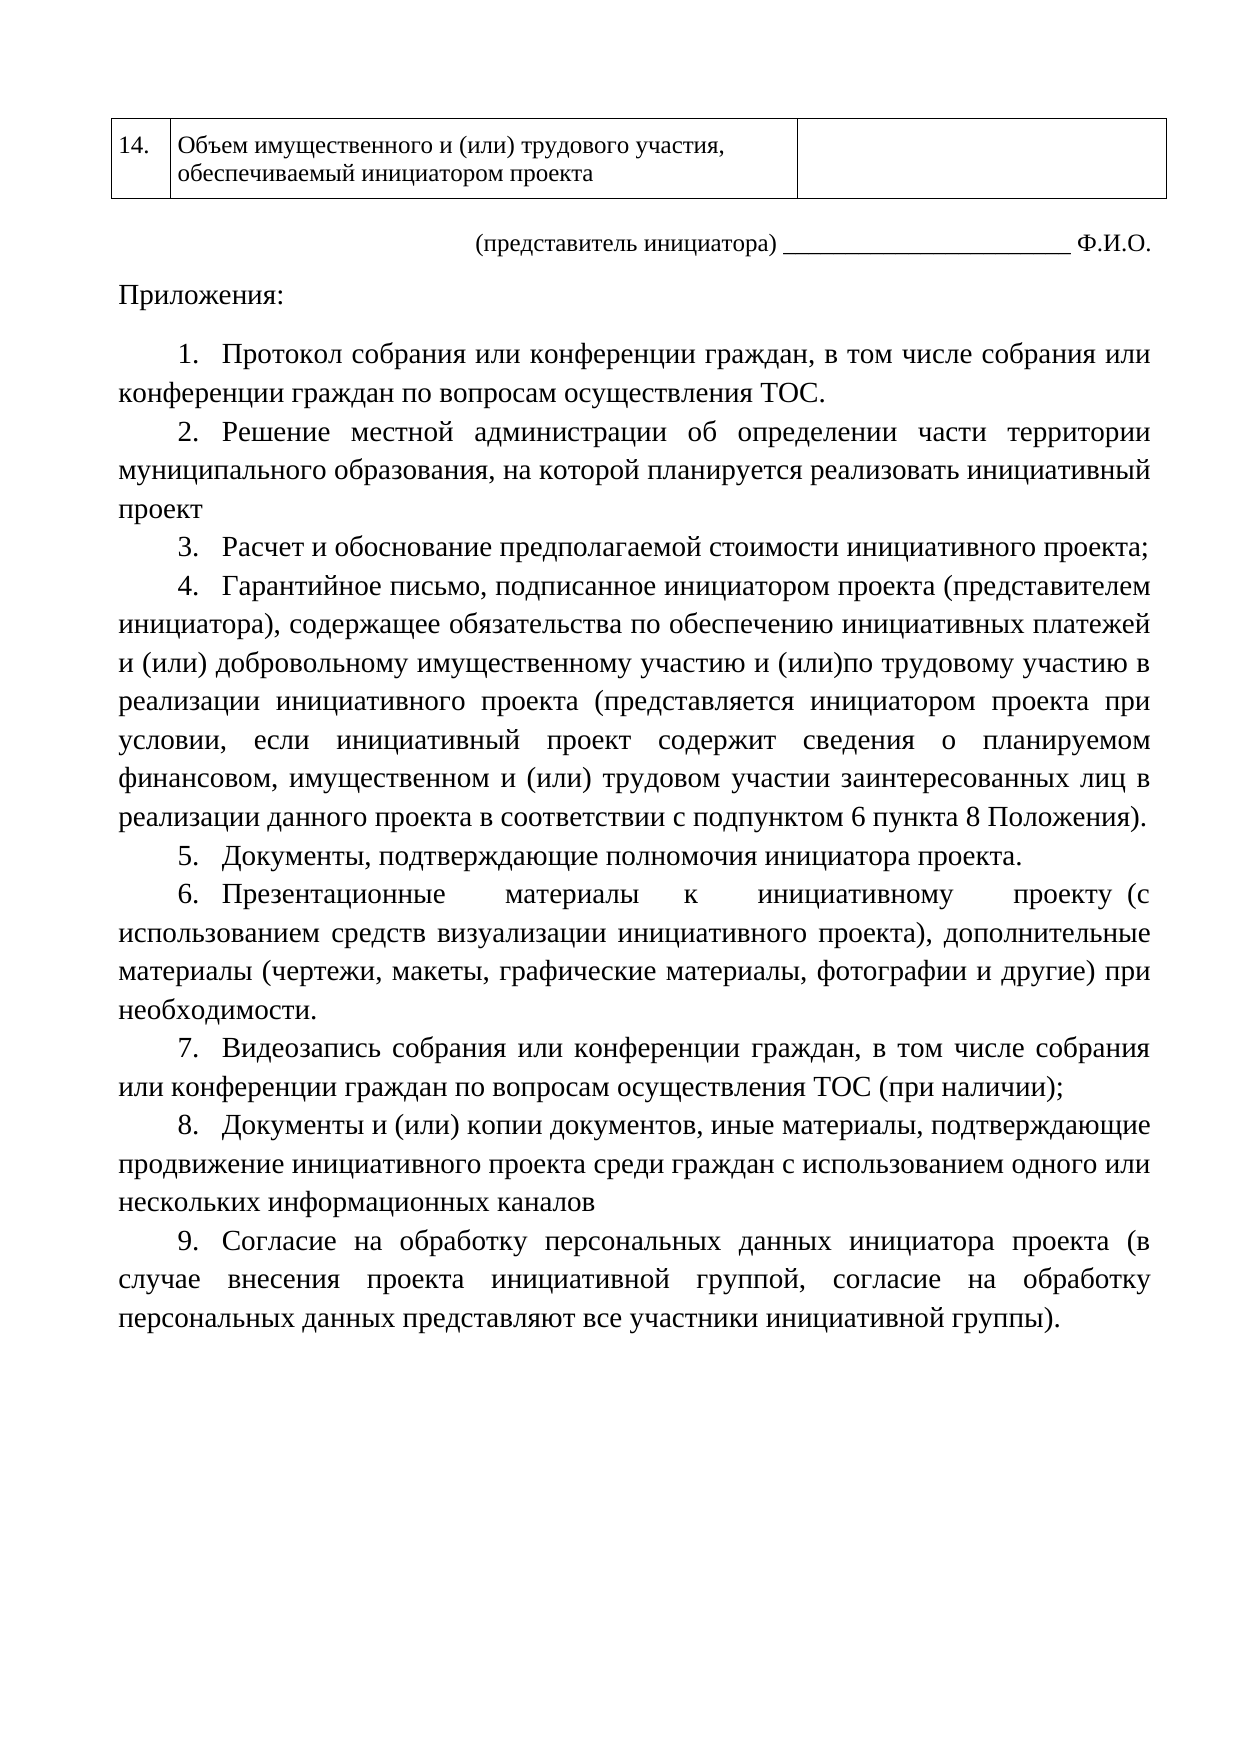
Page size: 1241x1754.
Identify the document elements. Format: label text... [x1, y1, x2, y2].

list Согласие на обработку персональных данных инициатора проекта (в случае внесения проекта инициативной группой, согласие на обработку персональных данных представляют все участники инициативной группы). [118, 1223, 1152, 1334]
text Приложения: [118, 277, 1152, 311]
list Гарантийное письмо, подписанное инициатором проекта (представителем инициатора), содержащее обязательства по обеспечению инициативных платежей и (или) добровольному имущественному участию и (или)по трудовому участию в реализации инициативного проекта (представляется инициатором проекта при условии, если инициативный проект содержит сведения о планируемом финансовом, имущественном и (или) трудовом участии заинтересованных лиц в реализации данного проекта в соответствии с подпунктом 6 пункта 8 Положения). [118, 568, 1152, 833]
table_cell [798, 119, 1166, 198]
list Презентационные материалы к инициативному проекту (с использованием средств визуализации инициативного проекта), дополнительные материалы (чертежи, макеты, графические материалы, фотографии и другие) при необходимости. [118, 876, 1152, 1025]
table_cell 14. [112, 119, 170, 198]
list Документы, подтверждающие полномочия инициатора проекта. [118, 838, 1152, 871]
table_cell Объем имущественного и (или) трудового участия, обеспечиваемый инициатором проекта [171, 119, 797, 198]
list Протокол собрания или конференции граждан, в том числе собрания или конференции граждан по вопросам осуществления ТОС. [118, 337, 1152, 409]
list Видеозапись собрания или конференции граждан, в том числе собрания или конференции граждан по вопросам осуществления ТОС (при наличии); [118, 1030, 1152, 1102]
list Решение местной администрации об определении части территории муниципального образования, на которой планируется реализовать инициативный проект [118, 414, 1152, 524]
list Документы и (или) копии документов, иные материалы, подтверждающие продвижение инициативного проекта среди граждан с использованием одного или нескольких информационных каналов [118, 1107, 1152, 1218]
list Расчет и обоснование предполагаемой стоимости инициативного проекта; [118, 529, 1152, 563]
text (представитель инициатора) _______________________ Ф.И.О. [118, 228, 1152, 256]
